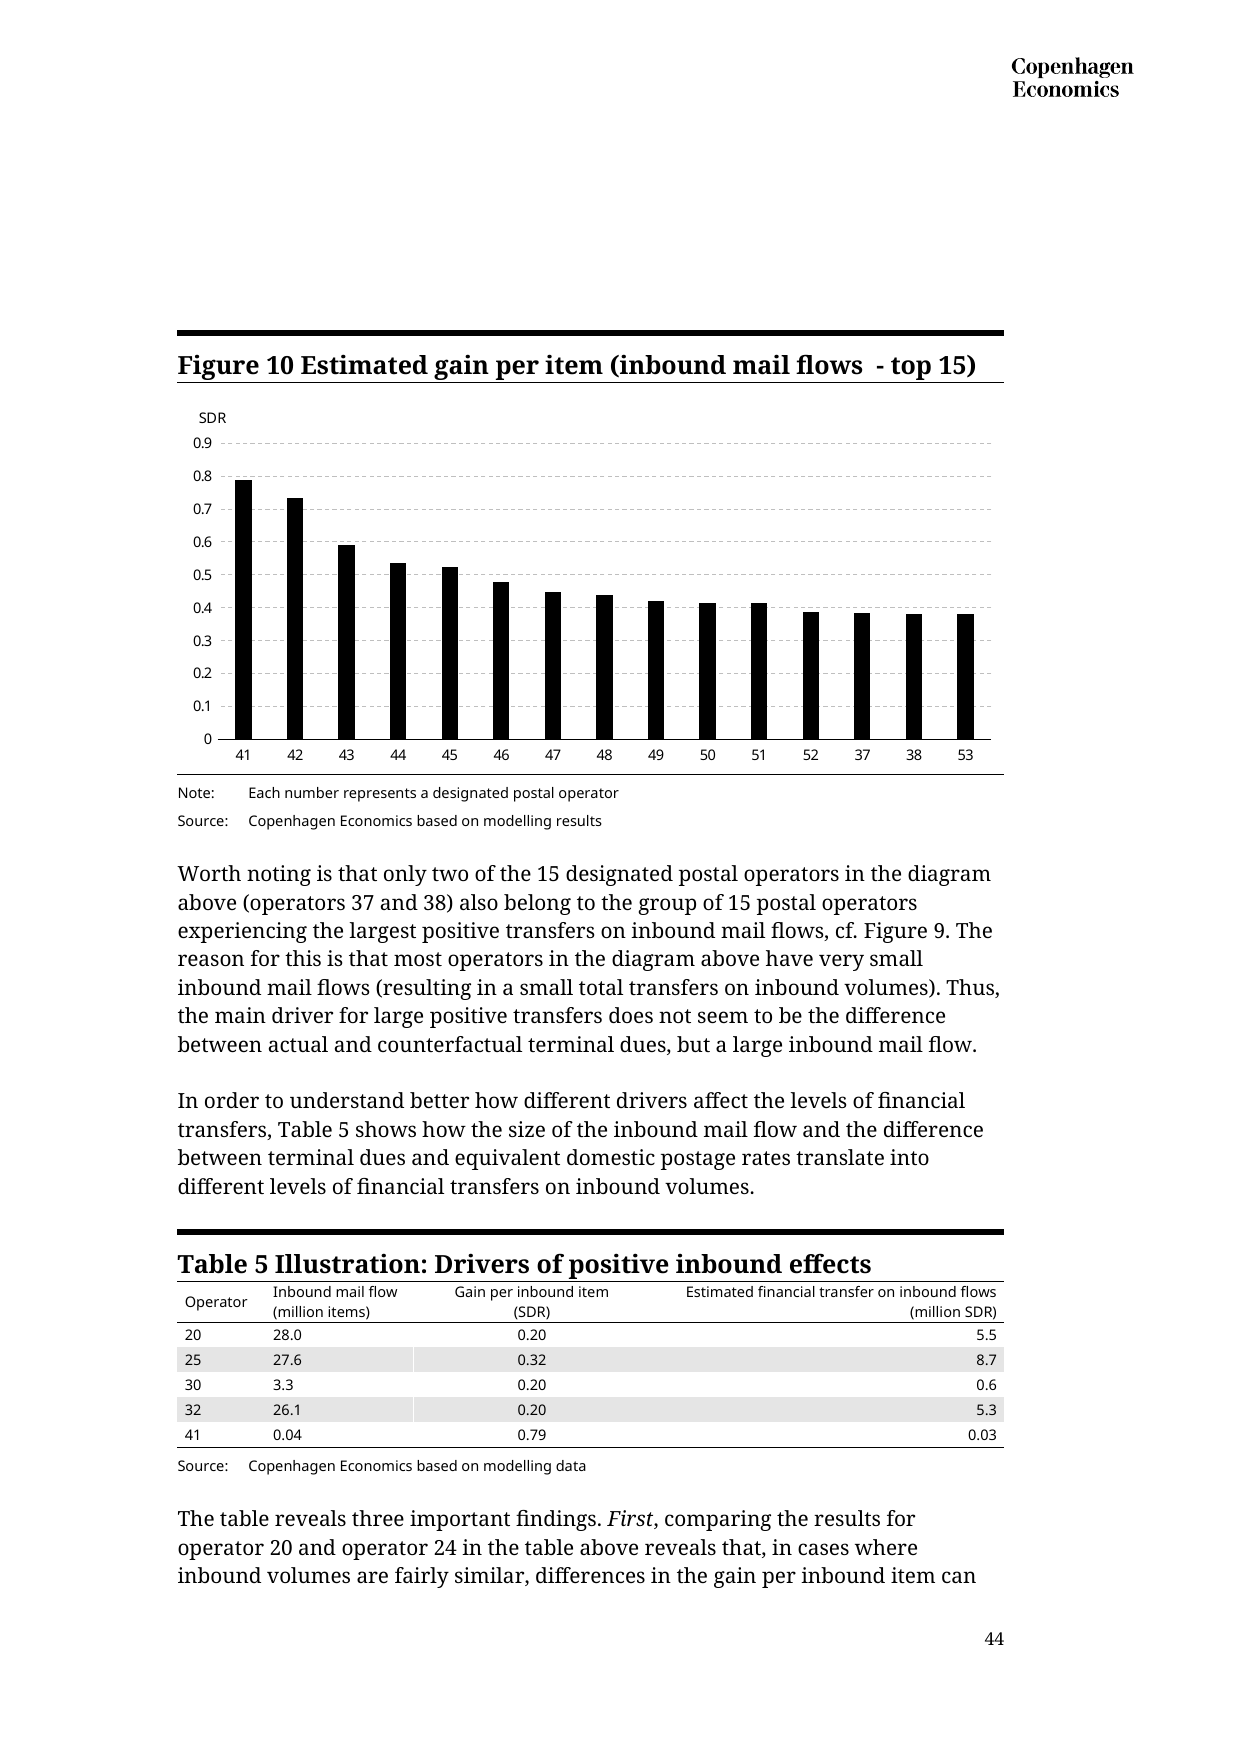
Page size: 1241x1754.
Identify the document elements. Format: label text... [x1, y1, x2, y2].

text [177, 1504, 1004, 1589]
table_header Table 5 Illustration: Drivers of positive inbound effects [177, 1235, 1004, 1281]
table_cell [177, 1282, 1004, 1322]
table_cell Note: Each number represents a designated postal operator [177, 775, 1004, 802]
text Worth noting is that only two of the 15 designated postal operators in the diagram above (operators 37 and 38) also belong to the group of 15 postal operators experiencing the largest positive transfers on inbound mail flows, cf. Figure 9. The reason for this is that most operators in the diagram above have very small inbound mail flows (resulting in a small total transfers on inbound volumes). Thus, the main driver for large positive transfers does not seem to be the difference between actual and counterfactual terminal dues, but a large inbound mail flow. [177, 859, 1004, 1058]
text In order to understand better how different drivers affect the levels of financial transfers, Table 5 shows how the size of the inbound mail flow and the difference between terminal dues and equivalent domestic postage rates translate into different levels of financial transfers on inbound volumes. [177, 1087, 1004, 1200]
table_header Figure 10 Estimated gain per item (inbound mail flows - top 15) [177, 336, 1004, 382]
table_cell [177, 1323, 1004, 1447]
table_cell Source: Copenhagen Economics based on modelling data [177, 1448, 1004, 1476]
table_cell [177, 385, 1004, 771]
table_cell Source: Copenhagen Economics based on modelling results [177, 803, 1004, 831]
